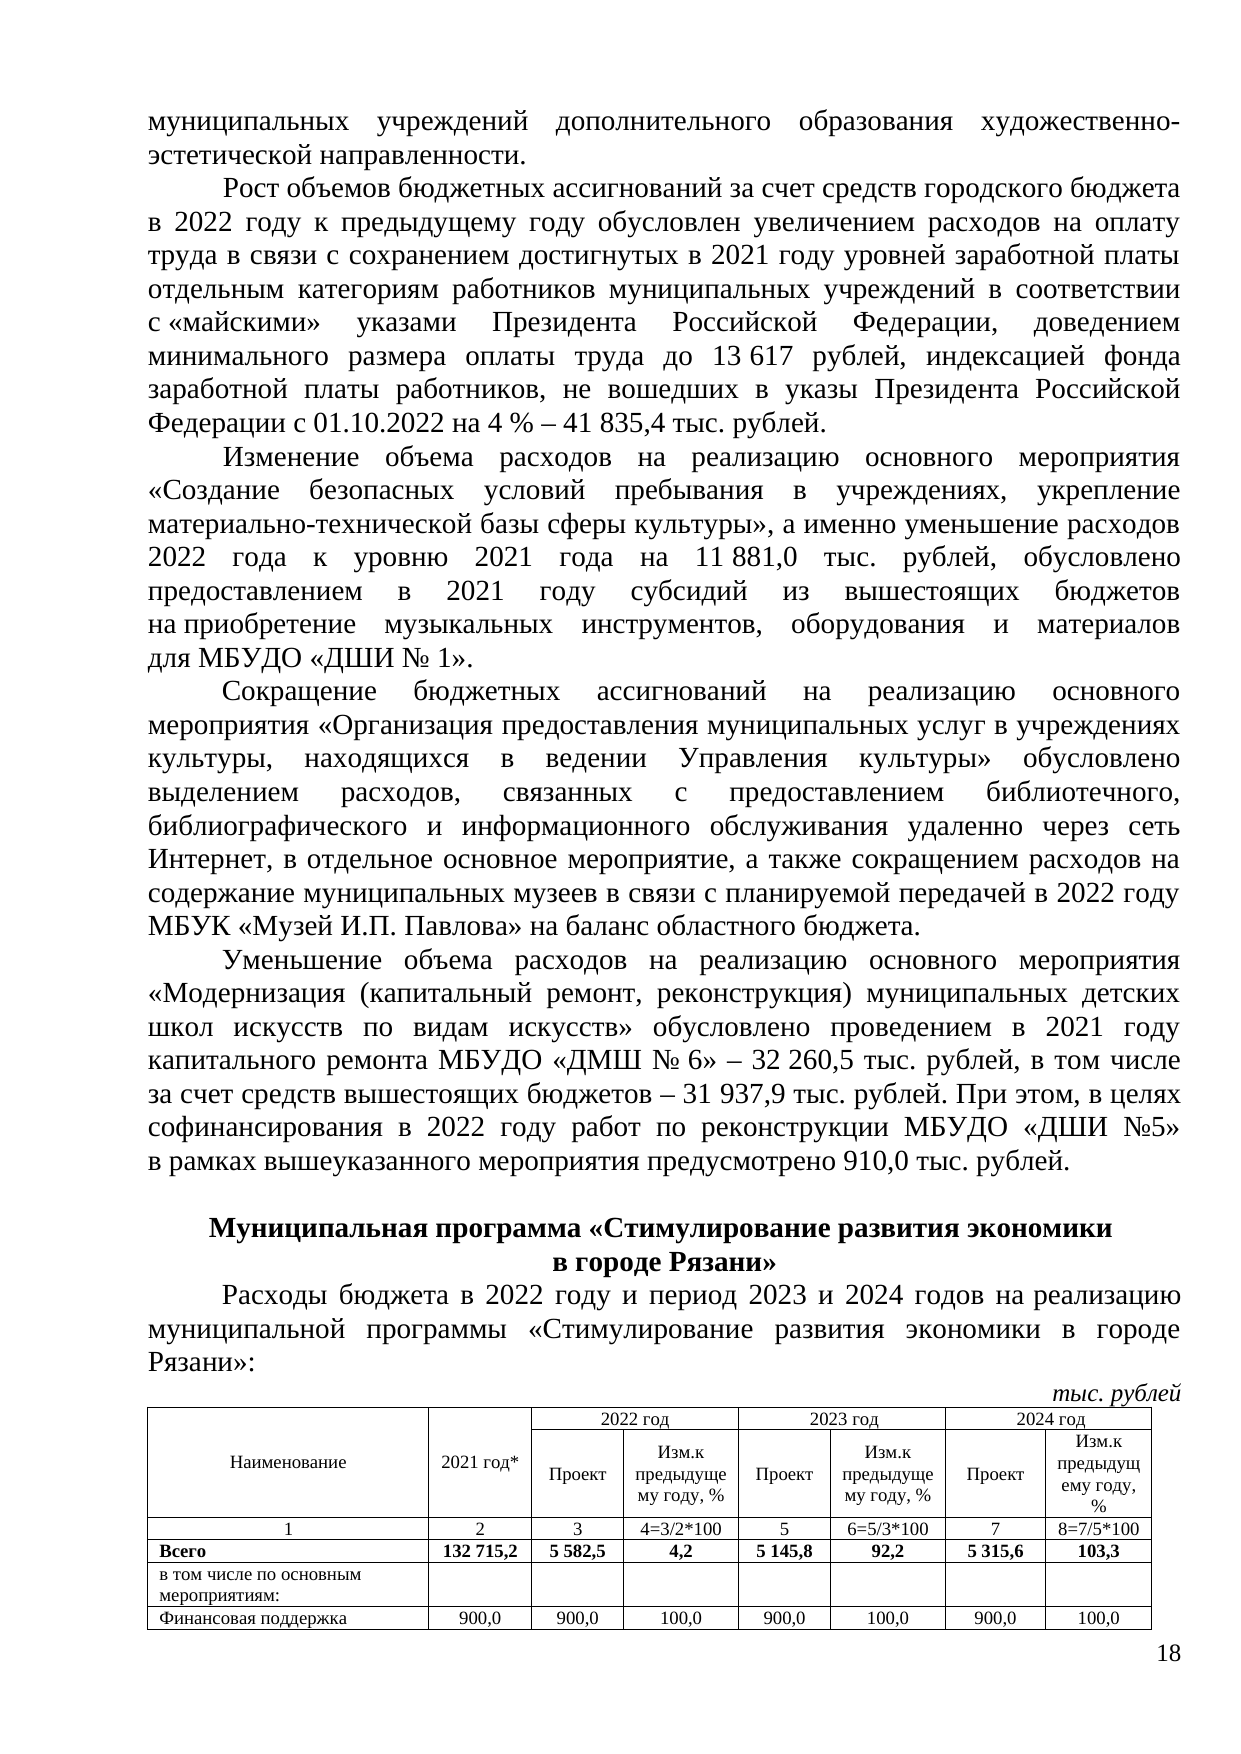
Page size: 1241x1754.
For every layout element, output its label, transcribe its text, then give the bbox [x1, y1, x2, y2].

table_cell 900,0 [739, 1607, 830, 1628]
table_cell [148, 1607, 428, 1628]
text Сокращение бюджетных ассигнований на реализацию основного мероприятия «Организация предоставления муниципальных услуг в учреждениях культуры, находящихся в ведении Управления культуры» обусловлено выделением расходов, связанных с предоставлением библиотечного, библиографического и информационного обслуживания удаленно через сеть Интернет, в отдельное основное мероприятие, а также сокращением расходов на содержание муниципальных музеев в связи с планируемой передачей в 2022 году МБУК «Музей И.П. Павлова» на баланс областного бюджета. [148, 673, 1181, 942]
table_header 2024 год [946, 1408, 1151, 1429]
text тыс. рублей [148, 1378, 1181, 1407]
text Уменьшение объема расходов на реализацию основного мероприятия «Модернизация (капитальный ремонт, реконструкция) муниципальных детских школ искусств по видам искусств» обусловлено проведением в 2021 году капитального ремонта МБУДО «ДМШ № 6» – 32 260,5 тыс. рублей, в том числе за счет средств вышестоящих бюджетов – 31 937,9 тыс. рублей. При этом, в целях софинансирования в 2022 году работ по реконструкции МБУДО «ДШИ №5» в рамках вышеуказанного мероприятия предусмотрено 910,0 тыс. рублей. [148, 942, 1181, 1177]
table_cell 100,0 [624, 1607, 738, 1628]
table_cell 2 [429, 1518, 531, 1539]
table_cell 92,2 [831, 1540, 945, 1562]
table_cell [624, 1563, 738, 1606]
table_cell Изм.к предыдущему году, % [831, 1430, 945, 1517]
table_header 2023 год [739, 1408, 945, 1429]
table_cell 4,2 [624, 1540, 738, 1562]
table_cell [532, 1563, 623, 1606]
table_cell 132 715,2 [429, 1540, 531, 1562]
table_cell в том числе по основным мероприятиям: [148, 1563, 428, 1606]
table_cell 8=7/5*100 [1046, 1518, 1151, 1539]
table_cell 900,0 [946, 1607, 1045, 1628]
table_cell 5 582,5 [532, 1540, 623, 1562]
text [148, 103, 1181, 170]
text Изменение объема расходов на реализацию основного мероприятия «Создание безопасных условий пребывания в учреждениях, укрепление материально-технической базы сферы культуры», а именно уменьшение расходов 2022 года к уровню 2021 года на 11 881,0 тыс. рублей, обусловлено предоставлением в 2021 году субсидий из вышестоящих бюджетов на приобретение музыкальных инструментов, оборудования и материалов для МБУДО «ДШИ № 1». [148, 439, 1181, 673]
table_cell [429, 1563, 531, 1606]
table_cell Проект [946, 1430, 1045, 1517]
table_cell 100,0 [1046, 1607, 1151, 1628]
table_cell 5 315,6 [946, 1540, 1045, 1562]
table_cell [739, 1563, 830, 1606]
table_header 2022 год [532, 1408, 738, 1429]
table_header 2021 год* [429, 1408, 531, 1517]
table_cell Изм.к предыдущему году, % [1046, 1430, 1151, 1517]
table_cell 6=5/3*100 [831, 1518, 945, 1539]
table_cell 900,0 [532, 1607, 623, 1628]
table_cell Всего [148, 1540, 428, 1562]
table_cell Проект [739, 1430, 830, 1517]
table_cell 5 [739, 1518, 830, 1539]
table_cell 1 [148, 1518, 428, 1539]
text Расходы бюджета в 2022 году и период 2023 и 2024 годов на реализацию муниципальной программы «Стимулирование развития экономики в городе Рязани»: [148, 1277, 1181, 1378]
text Муниципальная программа «Стимулирование развития экономики в городе Рязани» [148, 1210, 1181, 1277]
table_cell [1046, 1563, 1151, 1606]
table_cell Изм.к предыдущему году, % [624, 1430, 738, 1517]
table_cell [946, 1563, 1045, 1606]
text Рост объемов бюджетных ассигнований за счет средств городского бюджета в 2022 году к предыдущему году обусловлен увеличением расходов на оплату труда в связи с сохранением достигнутых в 2021 году уровней заработной платы отдельным категориям работников муниципальных учреждений в соответствии с «майскими» указами Президента Российской Федерации, доведением минимального размера оплаты труда до 13 617 рублей, индексацией фонда заработной платы работников, не вошедших в указы Президента Российской Федерации с 01.10.2022 на 4 % – 41 835,4 тыс. рублей. [148, 170, 1181, 439]
table_cell 103,3 [1046, 1540, 1151, 1562]
table_cell 100,0 [831, 1607, 945, 1628]
table_header Наименование [148, 1408, 428, 1517]
table_cell 5 145,8 [739, 1540, 830, 1562]
table_cell 3 [532, 1518, 623, 1539]
table_cell 7 [946, 1518, 1045, 1539]
table_cell 900,0 [429, 1607, 531, 1628]
table_cell 4=3/2*100 [624, 1518, 738, 1539]
table_cell Проект [532, 1430, 623, 1517]
table_cell [831, 1563, 945, 1606]
